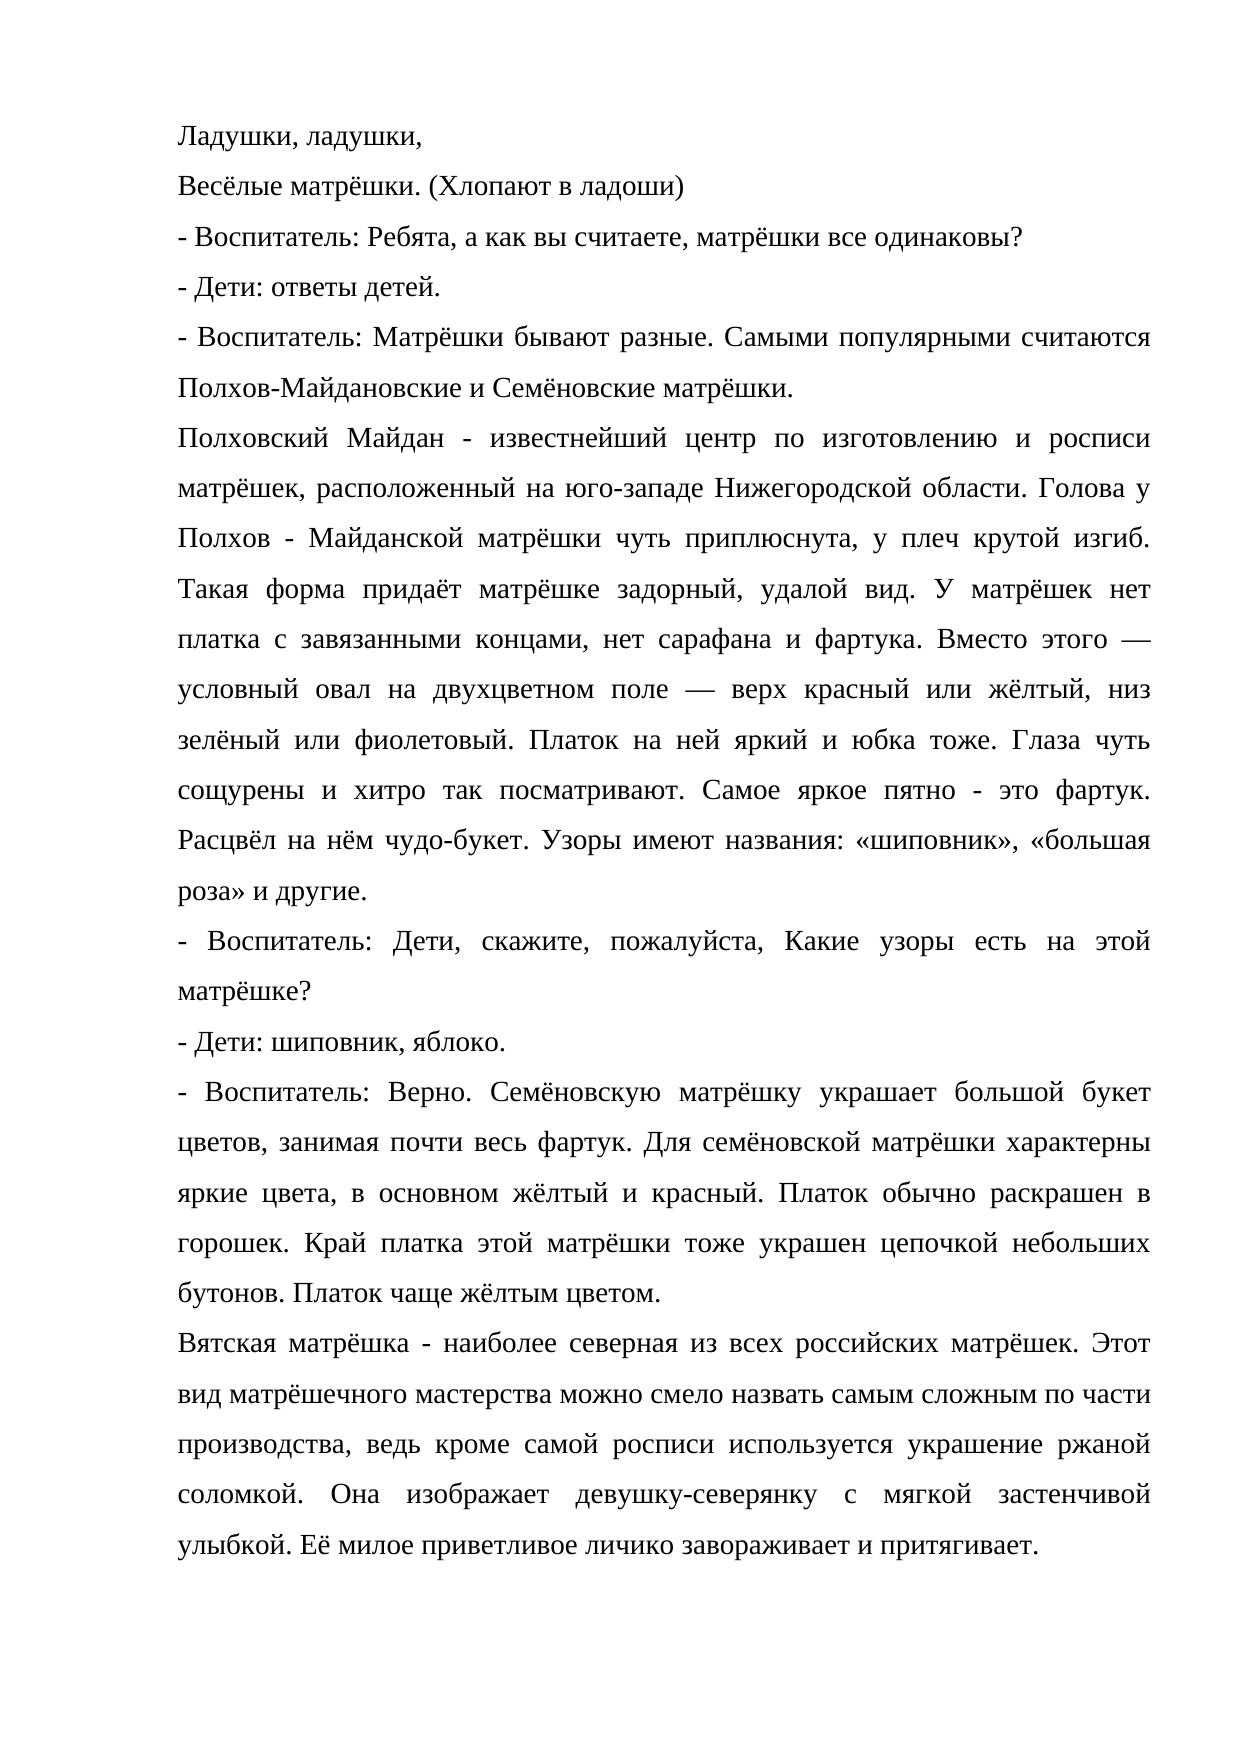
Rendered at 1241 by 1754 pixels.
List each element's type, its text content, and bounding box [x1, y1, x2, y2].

text - Воспитатель: Верно. Семёновскую матрёшку украшает большой букет цветов, занимая почти весь фартук. Для семёновской матрёшки характерны яркие цвета, в основном жёлтый и красный. Платок обычно раскрашен в горошек. Край платка этой матрёшки тоже украшен цепочкой небольших бутонов. Платок чаще жёлтым цветом. [177, 1074, 1152, 1309]
text Вятская матрёшка - наиболее северная из всех российских матрёшек. Этот вид матрёшечного мастерства можно смело назвать самым сложным по части производства, ведь кроме самой росписи используется украшение ржаной соломкой. Она изображает девушку-северянку с мягкой застенчивой улыбкой. Её милое приветливое личико завораживает и притягивает. [177, 1326, 1152, 1560]
text - Воспитатель: Матрёшки бывают разные. Самыми популярными считаются Полхов-Майдановские и Семёновские матрёшки. [177, 319, 1152, 403]
text Весёлые матрёшки. (Хлопают в ладоши) [177, 168, 1152, 202]
text - Дети: шиповник, яблоко. [177, 1024, 1152, 1057]
text Ладушки, ладушки, [177, 118, 1152, 152]
text - Дети: ответы детей. [177, 269, 1152, 303]
text - Воспитатель: Ребята, а как вы считаете, матрёшки все одинаковы? [177, 219, 1152, 252]
text - Воспитатель: Дети, скажите, пожалуйста, Какие узоры есть на этой матрёшке? [177, 923, 1152, 1007]
text Полховский Майдан - известнейший центр по изготовлению и росписи матрёшек, расположенный на юго-западе Нижегородской области. Голова у Полхов - Майданской матрёшки чуть приплюснута, у плеч крутой изгиб. Такая форма придаёт матрёшке задорный, удалой вид. У матрёшек нет платка с завязанными концами, нет сарафана и фартука. Вместо этого — условный овал на двухцветном поле — верх красный или жёлтый, низ зелёный или фиолетовый. Платок на ней яркий и юбка тоже. Глаза чуть сощурены и хитро так посматривают. Самое яркое пятно - это фартук. Расцвёл на нём чудо-букет. Узоры имеют названия: «шиповник», «большая роза» и другие. [177, 420, 1152, 906]
